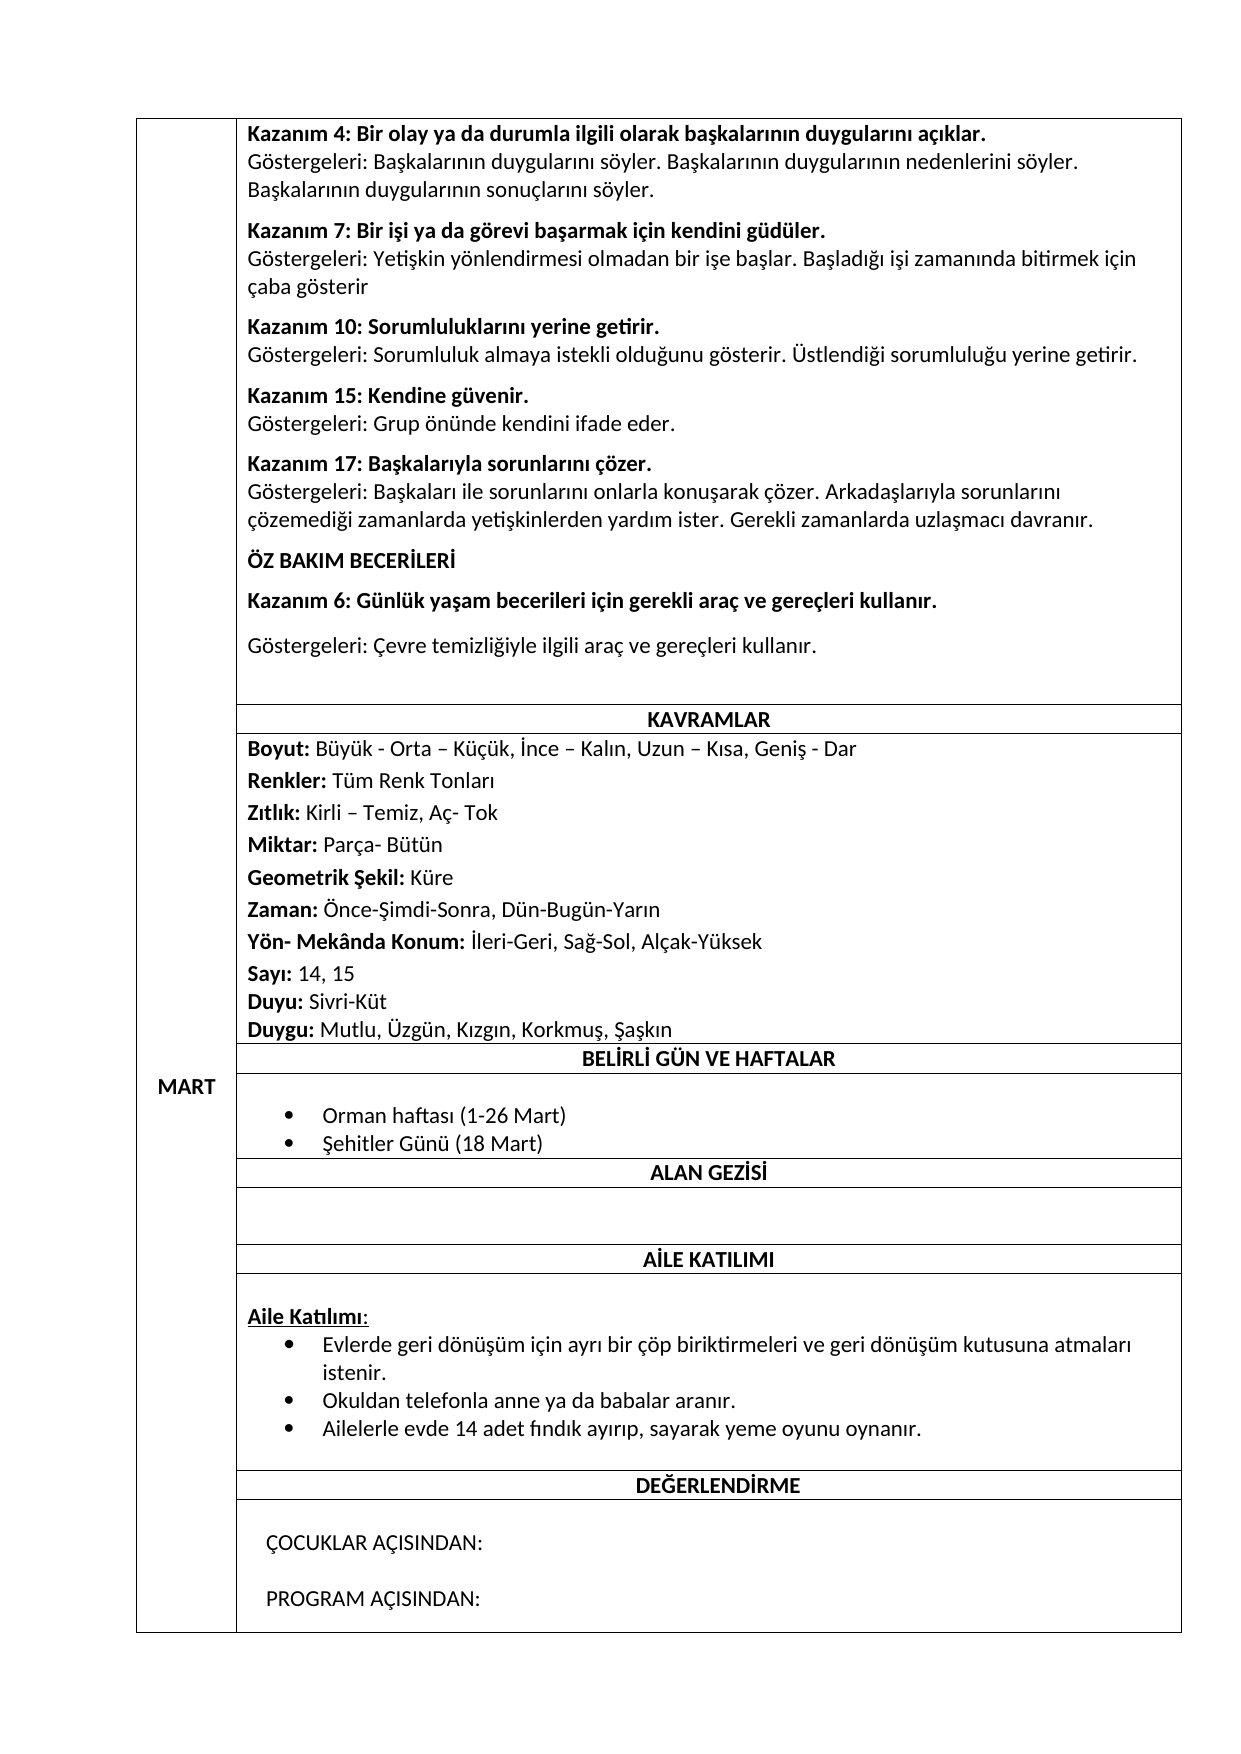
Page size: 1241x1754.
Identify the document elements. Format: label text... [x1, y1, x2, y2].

table_cell MART MART MART [137, 119, 236, 1632]
table_cell Aile Katılımı: Evlerde geri dönüşüm için ayrı bir çöp biriktirmeleri ve geri dönüşüm kutusuna atmaları istenir. Okuldan telefonla anne ya da babalar aranır. Ailelerle evde 14 adet fındık ayırıp, sayarak yeme oyunu oynanır. [237, 1274, 1181, 1470]
table_cell ALAN GEZİSİ [237, 1159, 1181, 1187]
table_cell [237, 1500, 1181, 1632]
table_cell AİLE KATILIMI [237, 1245, 1181, 1273]
table_cell [237, 1188, 1181, 1244]
table_cell BELİRLİ GÜN VE HAFTALAR [237, 1044, 1181, 1072]
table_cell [237, 119, 1181, 704]
table_cell Orman haftası (1-26 Mart) Şehitler Günü (18 Mart) [237, 1074, 1181, 1157]
table_cell DEĞERLENDİRME [237, 1471, 1181, 1499]
table_cell KAVRAMLAR [237, 705, 1181, 733]
table_cell Boyut: Büyük - Orta – Küçük, İnce – Kalın, Uzun – Kısa, Geniş - Dar Renkler: Tüm Renk Tonları Zıtlık: Kirli – Temiz, Aç- Tok Miktar: Parça- Bütün Geometrik Şekil: Küre Zaman: Önce-Şimdi-Sonra, Dün-Bugün-Yarın Yön- Mekânda Konum: İleri-Geri, Sağ-Sol, Alçak-Yüksek Sayı: 14, 15 Duyu: Sivri-Küt Duygu: Mutlu, Üzgün, Kızgın, Korkmuş, Şaşkın [237, 734, 1181, 1043]
